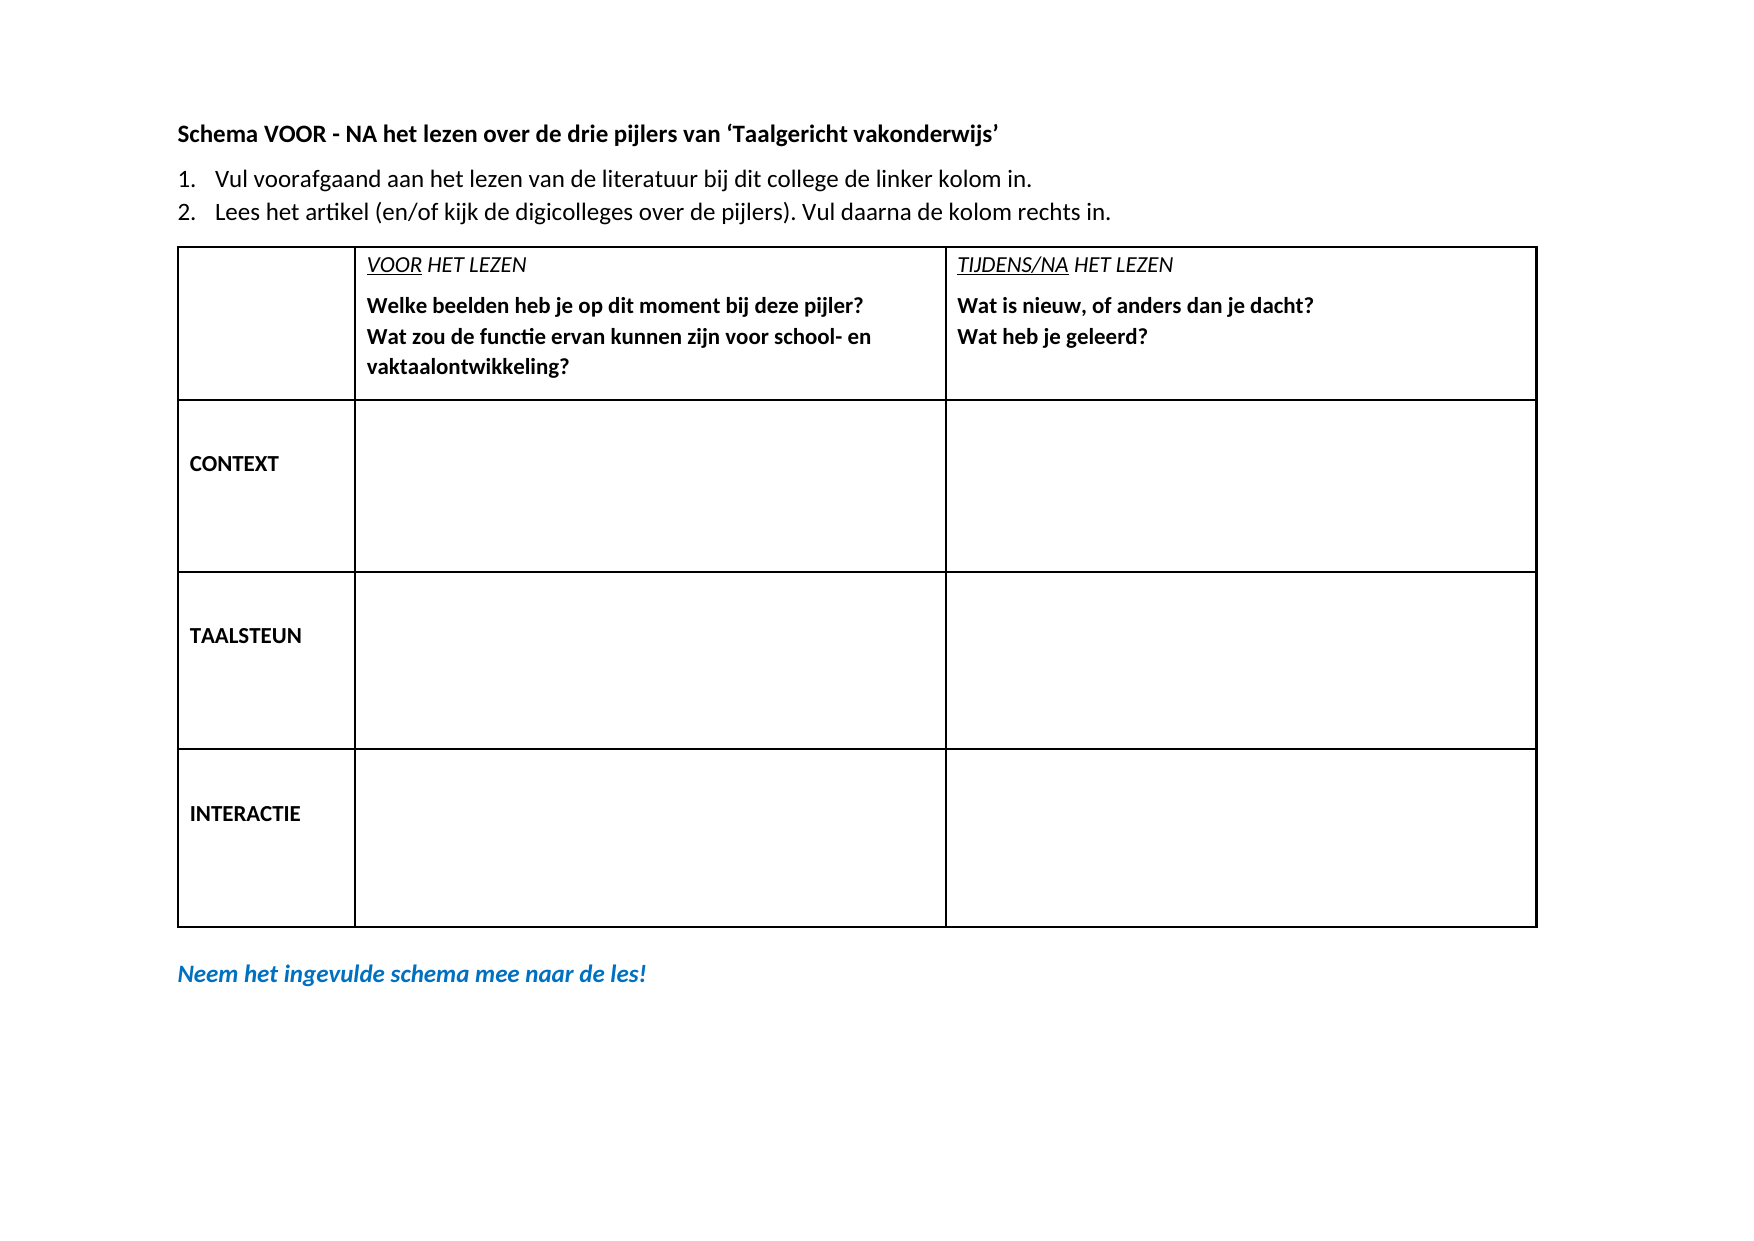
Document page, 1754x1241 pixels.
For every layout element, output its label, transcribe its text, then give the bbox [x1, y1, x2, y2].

table_cell [356, 750, 945, 926]
table_header [179, 248, 354, 399]
table_cell [947, 573, 1535, 748]
list Lees het artikel (en/of kijk de digicolleges over de pijlers). Vul daarna de kolom rechts in. [177, 196, 1606, 227]
table_cell [356, 401, 945, 571]
table_cell [947, 401, 1535, 571]
table_cell Context [179, 401, 354, 571]
table_cell [947, 750, 1535, 926]
text Neem het ingevulde schema mee naar de les! [177, 958, 1606, 988]
list Vul voorafgaand aan het lezen van de literatuur bij dit college de linker kolom in. [177, 163, 1606, 194]
table_header VOOR HET LEZEN Welke beelden heb je op dit moment bij deze pijler? Wat zou de functie ervan kunnen zijn voor school- en vaktaalontwikkeling? [356, 248, 945, 399]
table_cell [356, 573, 945, 748]
table_header TIJDENS/NA HET LEZEN Wat is nieuw, of anders dan je dacht? Wat heb je geleerd? [947, 248, 1535, 399]
text Schema VOOR - NA het lezen over de drie pijlers van ‘Taalgericht vakonderwijs’ [177, 118, 1606, 149]
table_cell Interactie [179, 750, 354, 926]
table_cell Taalsteun [179, 573, 354, 748]
